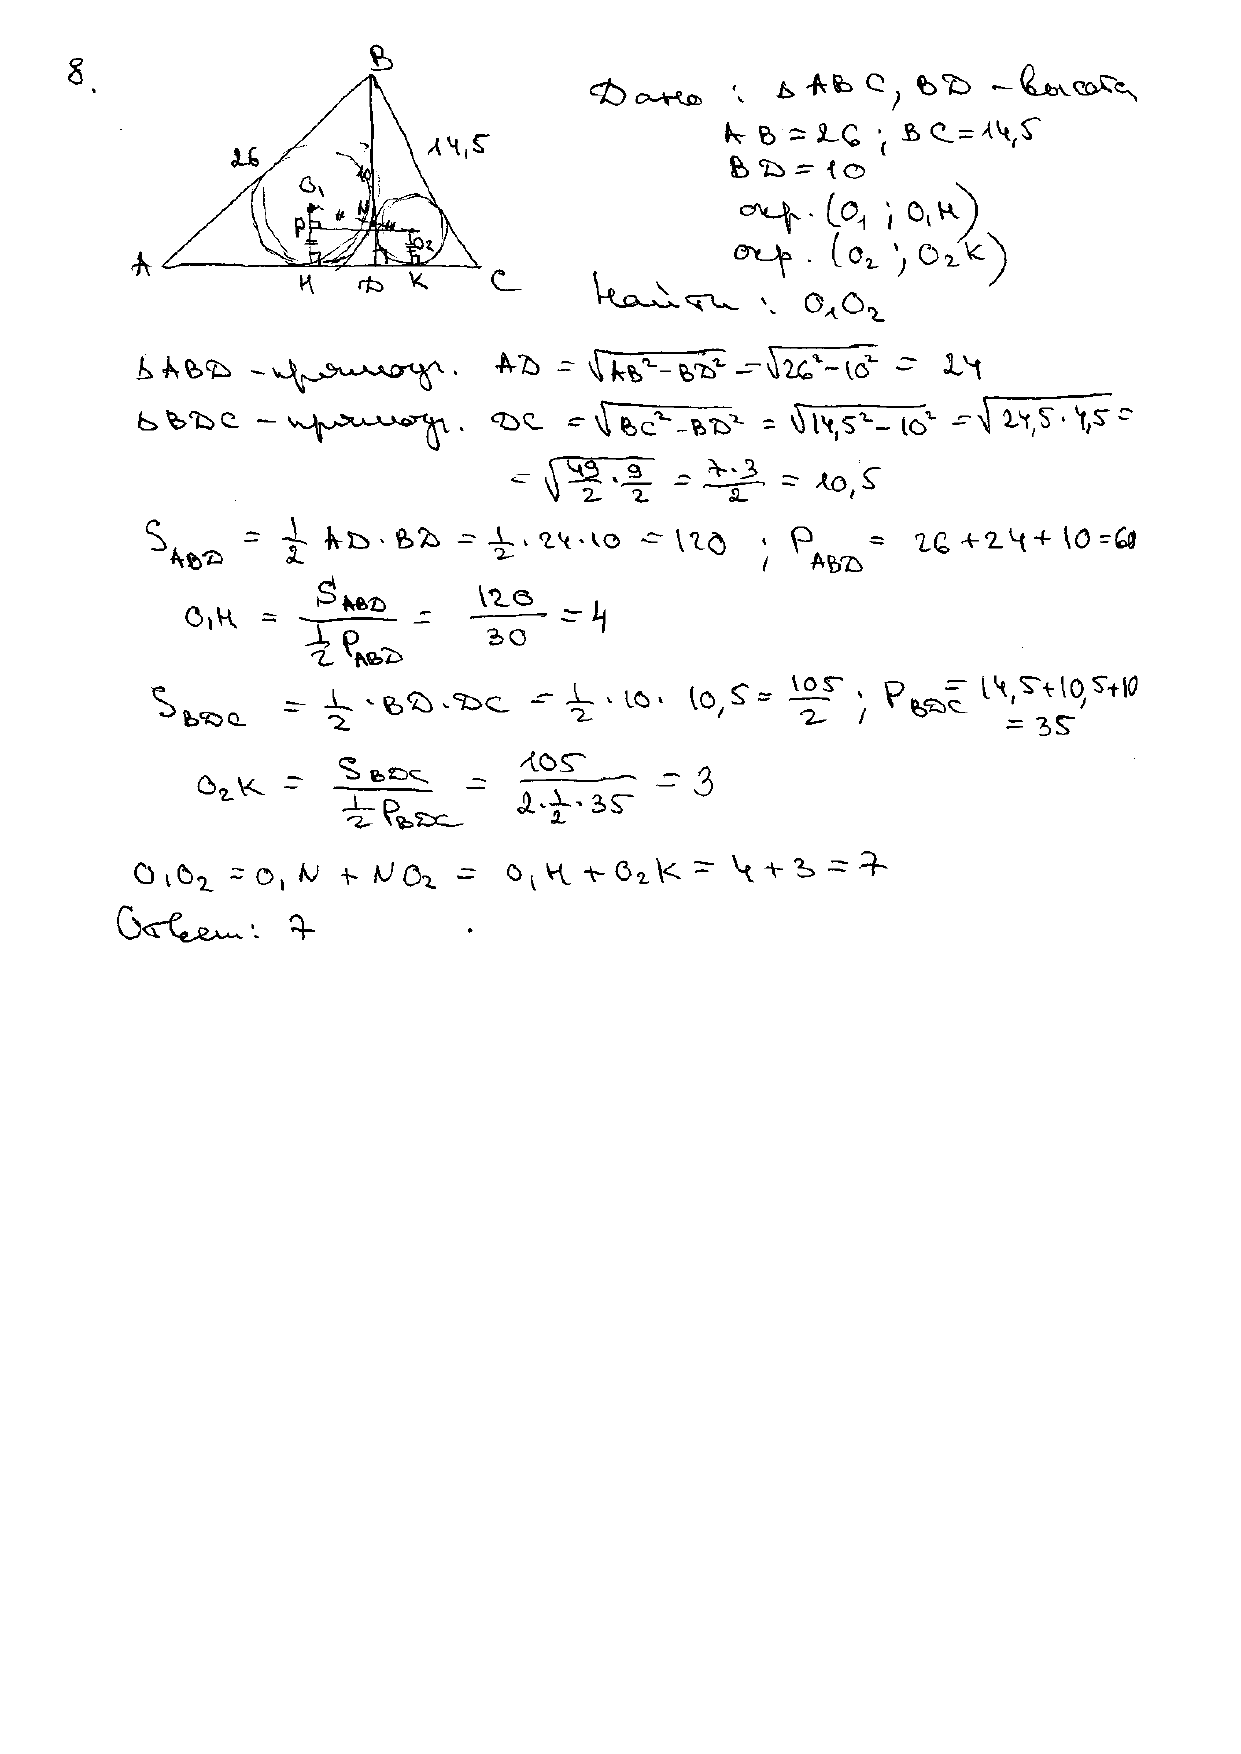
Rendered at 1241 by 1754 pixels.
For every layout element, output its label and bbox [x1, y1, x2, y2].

picture [59, 44, 1152, 950]
